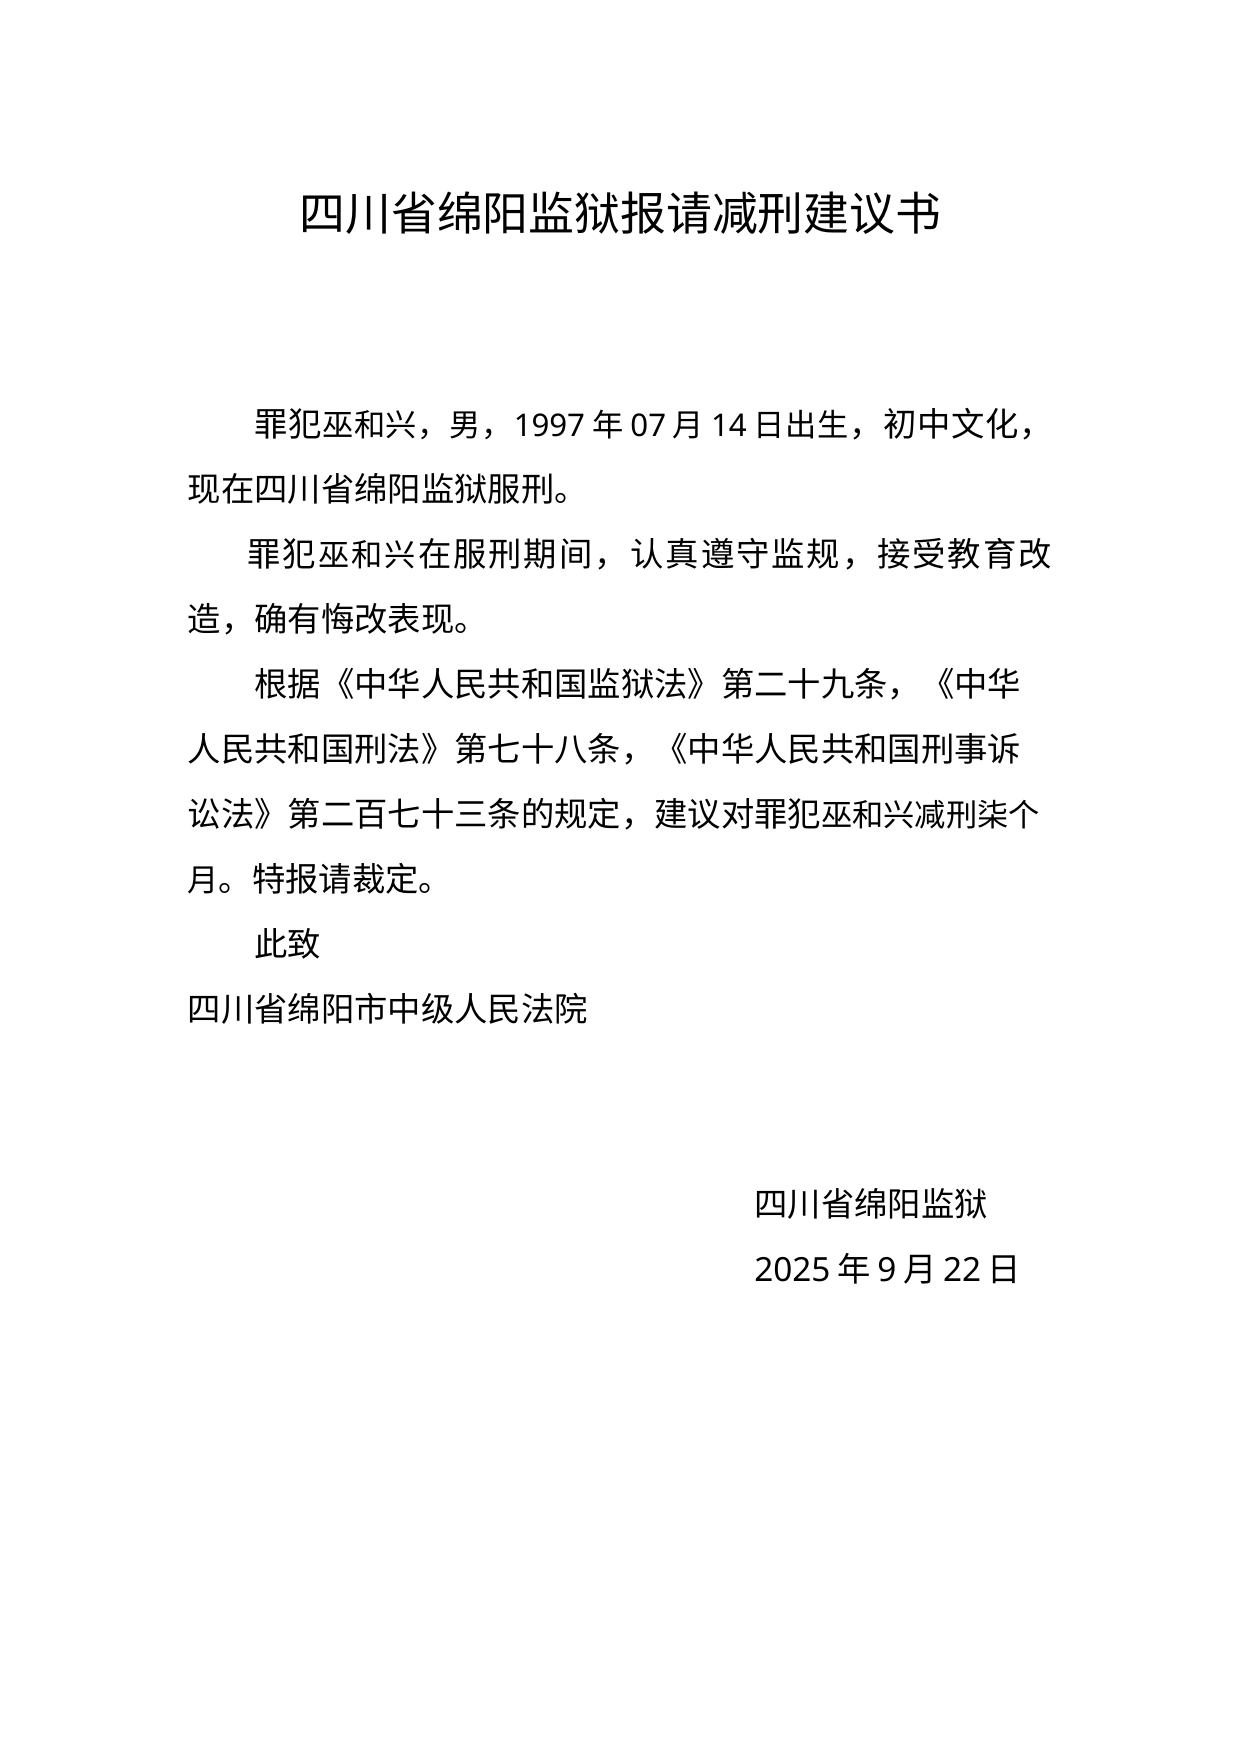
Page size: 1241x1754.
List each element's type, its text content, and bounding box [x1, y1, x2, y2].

text 2025年9月22日 [187, 1234, 1036, 1299]
text 四川省绵阳监狱 [187, 1169, 1053, 1234]
text 此致 [187, 909, 1053, 974]
text 罪犯巫和兴在服刑期间，认真遵守监规，接受教育改造，确有悔改表现。 [187, 519, 1053, 649]
text 四川省绵阳市中级人民法院 [187, 974, 1053, 1039]
text 四川省绵阳监狱报请减刑建议书 [187, 162, 1053, 259]
text 罪犯巫和兴，男，1997年07月14日出生，初中文化，现在四川省绵阳监狱服刑。 [187, 389, 1053, 519]
text 根据《中华人民共和国监狱法》第二十九条，《中华人民共和国刑法》第七十八条，《中华人民共和国刑事诉讼法》第二百七十三条的规定，建议对罪犯巫和兴减刑柒个月。特报请裁定。 [187, 649, 1053, 909]
